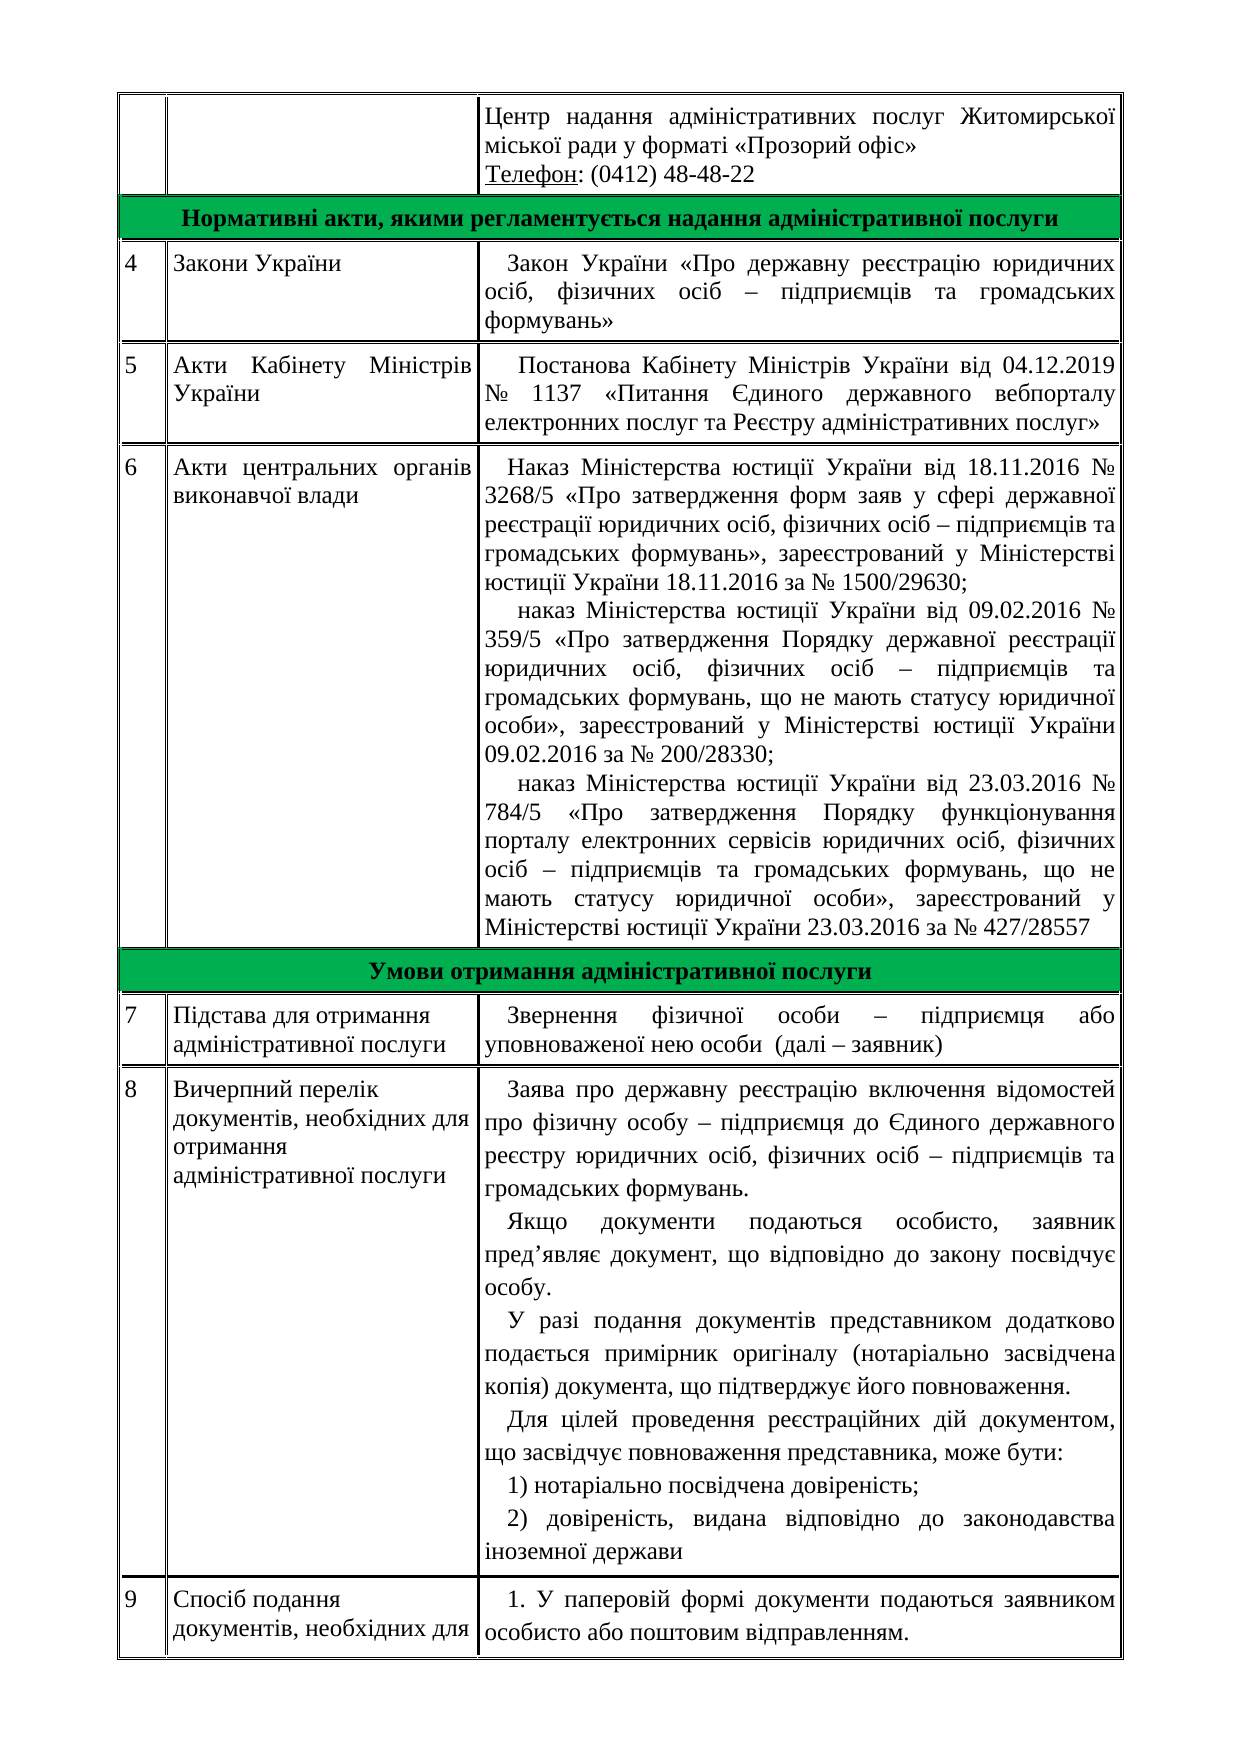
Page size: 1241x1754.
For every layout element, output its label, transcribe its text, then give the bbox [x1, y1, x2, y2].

table_cell Вичерпний перелік документів, необхідних для отримання адміністративної послуги [168, 1068, 477, 1575]
table_cell Умови отримання адміністративної послуги [118, 947, 1122, 991]
table_cell 5 [120, 340, 165, 442]
table_cell Звернення фізичної особи – підприємця або уповноваженої нею особи (далі – заявник) [480, 991, 1121, 1064]
table_cell Акти Кабінету Міністрів України [168, 344, 477, 442]
table_cell Підстава для отримання адміністративної послуги [168, 995, 477, 1064]
table_cell Закон України «Про державну реєстрацію юридичних осіб, фізичних осіб – підприємців та громадських формувань» [480, 238, 1121, 340]
table_cell Нормативні акти, якими регламентується надання адміністративної послуги [118, 194, 1122, 238]
table_cell Наказ Міністерства юстиції України від 18.11.2016 № 3268/5 «Про затвердження форм заяв у сфері державної реєстрації юридичних осіб, фізичних осіб – підприємців та громадських формувань», зареєстрований у Міністерстві юстиції України 18.11.2016 за № 1500/29630; наказ Міністерства юстиції України від 09.02.2016 № 359/5 «Про затвердження Порядку державної реєстрації юридичних осіб, фізичних осіб – підприємців та громадських формувань, що не мають статусу юридичної особи», зареєстрований у Міністерстві юстиції України 09.02.2016 за № 200/28330; наказ Міністерства юстиції України від 23.03.2016 № 784/5 «Про затвердження Порядку функціонування порталу електронних сервісів юридичних осіб, фізичних осіб – підприємців та громадських формувань, що не мають статусу юридичної особи», зареєстрований у Міністерстві юстиції України 23.03.2016 за № 427/28557 [480, 442, 1121, 947]
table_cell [167, 1578, 478, 1656]
table_cell Постанова Кабінету Міністрів України від 04.12.2019 № 1137 «Питання Єдиного державного вебпорталу електронних послуг та Реєстру адміністративних послуг» [480, 340, 1121, 442]
table_cell Заява про державну реєстрацію включення відомостей про фізичну особу – підприємця до Єдиного державного реєстру юридичних осіб, фізичних осіб – підприємців та громадських формувань. Якщо документи подаються особисто, заявник пред’являє документ, що відповідно до закону посвідчує особу. У разі подання документів представником додатково подається примірник оригіналу (нотаріально засвідчена копія) документа, що підтверджує його повноваження. Для цілей проведення реєстраційних дій документом, що засвідчує повноваження представника, може бути: 1) нотаріально посвідчена довіреність; 2) довіреність, видана відповідно до законодавства іноземної держави [480, 1064, 1121, 1575]
table_cell Закони України [168, 242, 477, 340]
table_cell 7 [120, 991, 165, 1064]
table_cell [167, 93, 478, 194]
table_cell 3 [120, 95, 167, 194]
table_cell 4 [120, 238, 165, 340]
table_cell 8 [120, 1064, 165, 1575]
table_cell 6 [120, 442, 165, 947]
table_cell Акти центральних органів виконавчої влади [168, 446, 477, 947]
table_cell 9 [120, 1575, 167, 1656]
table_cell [478, 95, 1120, 194]
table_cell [478, 1575, 1120, 1656]
